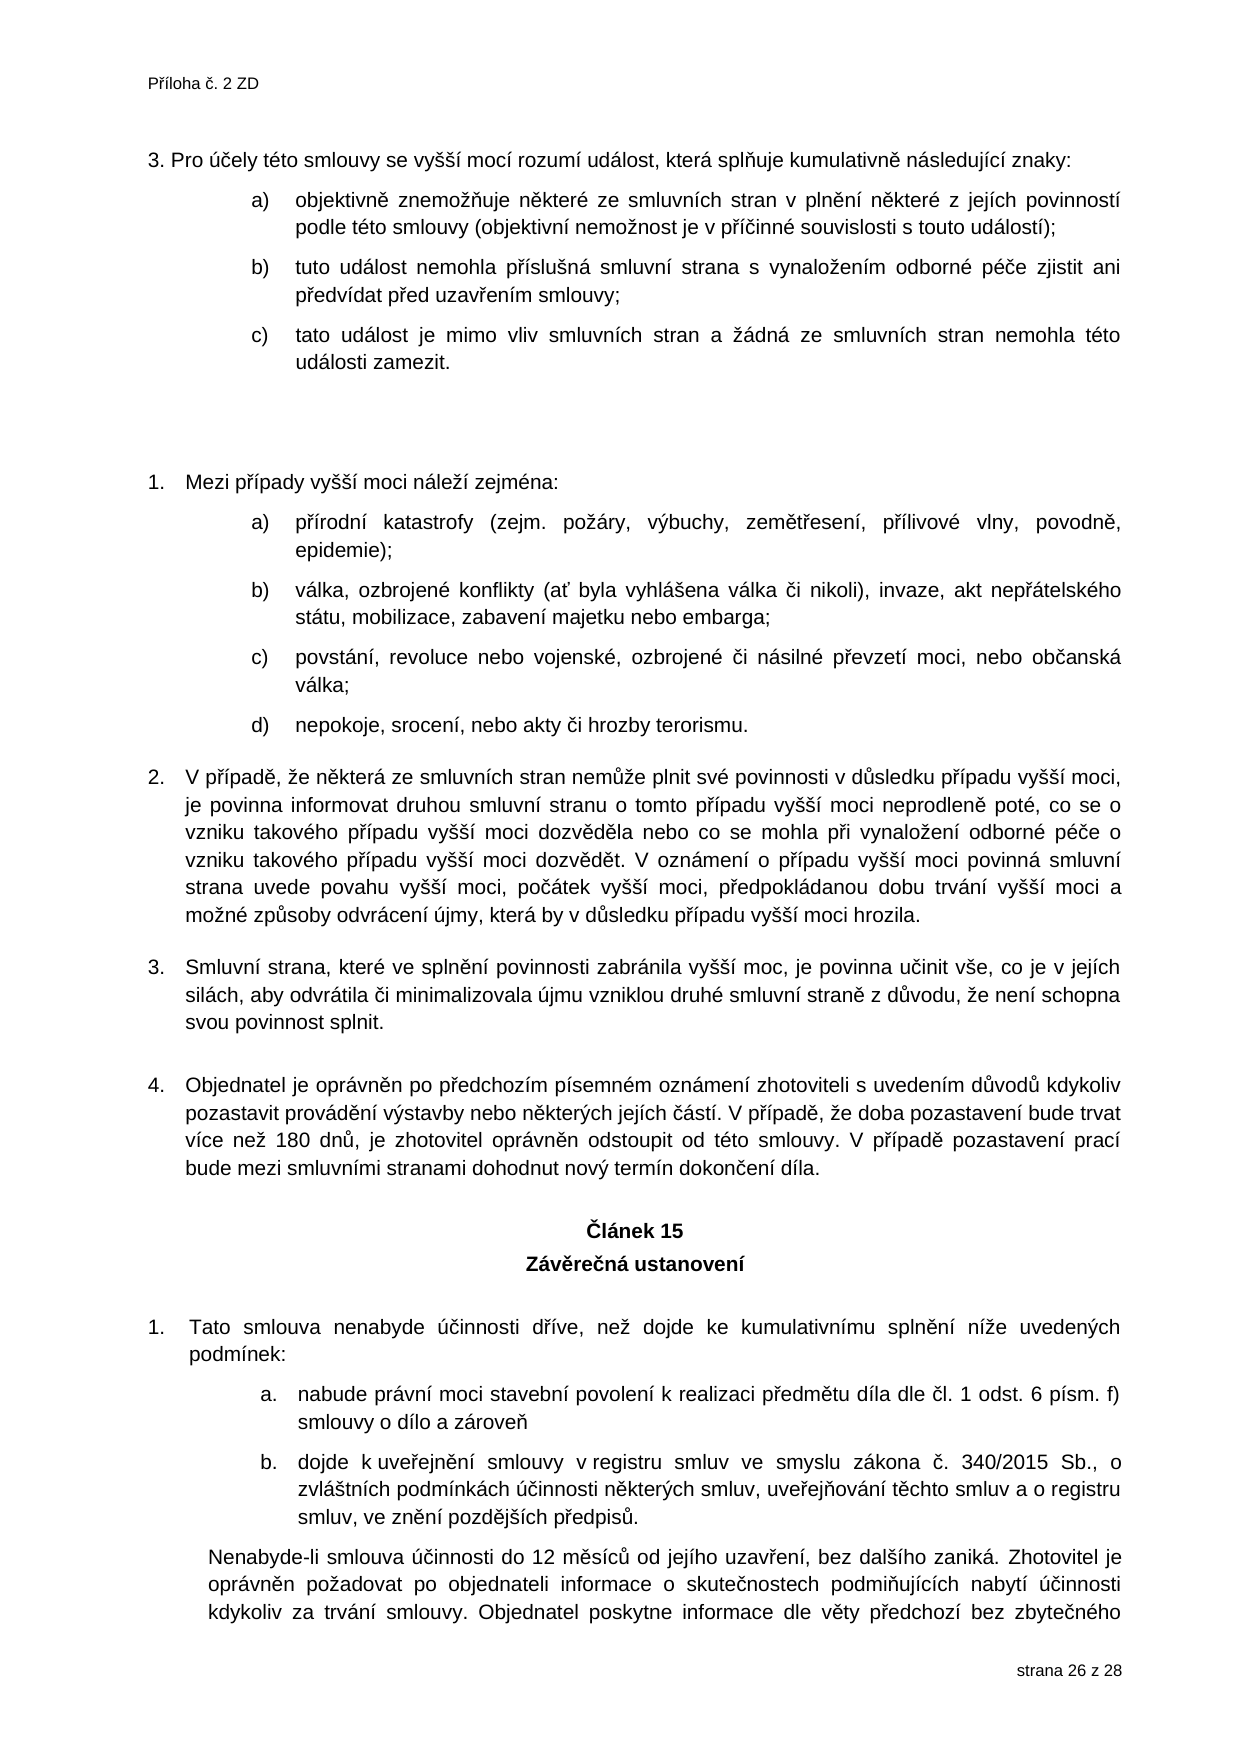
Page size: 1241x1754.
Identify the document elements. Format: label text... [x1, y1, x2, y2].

list válka, ozbrojené konflikty (ať byla vyhlášena válka či nikoli), invaze, akt nepřátelského státu, mobilizace, zabavení majetku nebo embarga; [251, 578, 1122, 629]
list objektivně znemožňuje některé ze smluvních stran v plnění některé z jejích povinností podle této smlouvy (objektivní nemožnost je v příčinné souvislosti s touto událostí); [251, 188, 1122, 239]
list nepokoje, srocení, nebo akty či hrozby terorismu. [251, 713, 1122, 737]
list tuto událost nemohla příslušná smluvní strana s vynaložením odborné péče zjistit ani předvídat před uzavřením smlouvy; [251, 255, 1122, 307]
list přírodní katastrofy (zejm. požáry, výbuchy, zemětřesení, přílivové vlny, povodně, epidemie); [251, 510, 1122, 562]
list Mezi případy vyšší moci náleží zejména: [148, 470, 1122, 494]
list nabude právní moci stavební povolení k realizaci předmětu díla dle čl. 1 odst. 6 písm. f) smlouvy o dílo a zároveň [260, 1382, 1122, 1434]
text Závěrečná ustanovení [148, 1252, 1122, 1276]
list Objednatel je oprávněn po předchozím písemném oznámení zhotoviteli s uvedením důvodů kdykoliv pozastavit provádění výstavby nebo některých jejích částí. V případě, že doba pozastavení bude trvat více než 180 dnů, je zhotovitel oprávněn odstoupit od této smlouvy. V případě pozastavení prací bude mezi smluvními stranami dohodnut nový termín dokončení díla. [148, 1073, 1122, 1179]
list V případě, že některá ze smluvních stran nemůže plnit své povinnosti v důsledku případu vyšší moci, je povinna informovat druhou smluvní stranu o tomto případu vyšší moci neprodleně poté, co se o vzniku takového případu vyšší moci dozvěděla nebo co se mohla při vynaložení odborné péče o vzniku takového případu vyšší moci dozvědět. V oznámení o případu vyšší moci povinná smluvní strana uvede povahu vyšší moci, počátek vyšší moci, předpokládanou dobu trvání vyšší moci a možné způsoby odvrácení újmy, která by v důsledku případu vyšší moci hrozila. [148, 765, 1122, 927]
text 3. Pro účely této smlouvy se vyšší mocí rozumí událost, která splňuje kumulativně následující znaky: [148, 148, 1122, 172]
list povstání, revoluce nebo vojenské, ozbrojené či násilné převzetí moci, nebo občanská válka; [251, 645, 1122, 697]
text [208, 1545, 1122, 1624]
list Smluvní strana, které ve splnění povinnosti zabránila vyšší moc, je povinna učinit vše, co je v jejích silách, aby odvrátila či minimalizovala újmu vzniklou druhé smluvní straně z důvodu, že není schopna svou povinnost splnit. [148, 955, 1122, 1034]
list tato událost je mimo vliv smluvních stran a žádná ze smluvních stran nemohla této události zamezit. [251, 323, 1122, 374]
text Článek 15 [148, 1218, 1122, 1242]
list dojde k uveřejnění smlouvy v registru smluv ve smyslu zákona č. 340/2015 Sb., o zvláštních podmínkách účinnosti některých smluv, uveřejňování těchto smluv a o registru smluv, ve znění pozdějších předpisů. [260, 1450, 1122, 1529]
list Tato smlouva nenabyde účinnosti dříve, než dojde ke kumulativnímu splnění níže uvedených podmínek: [148, 1315, 1122, 1366]
